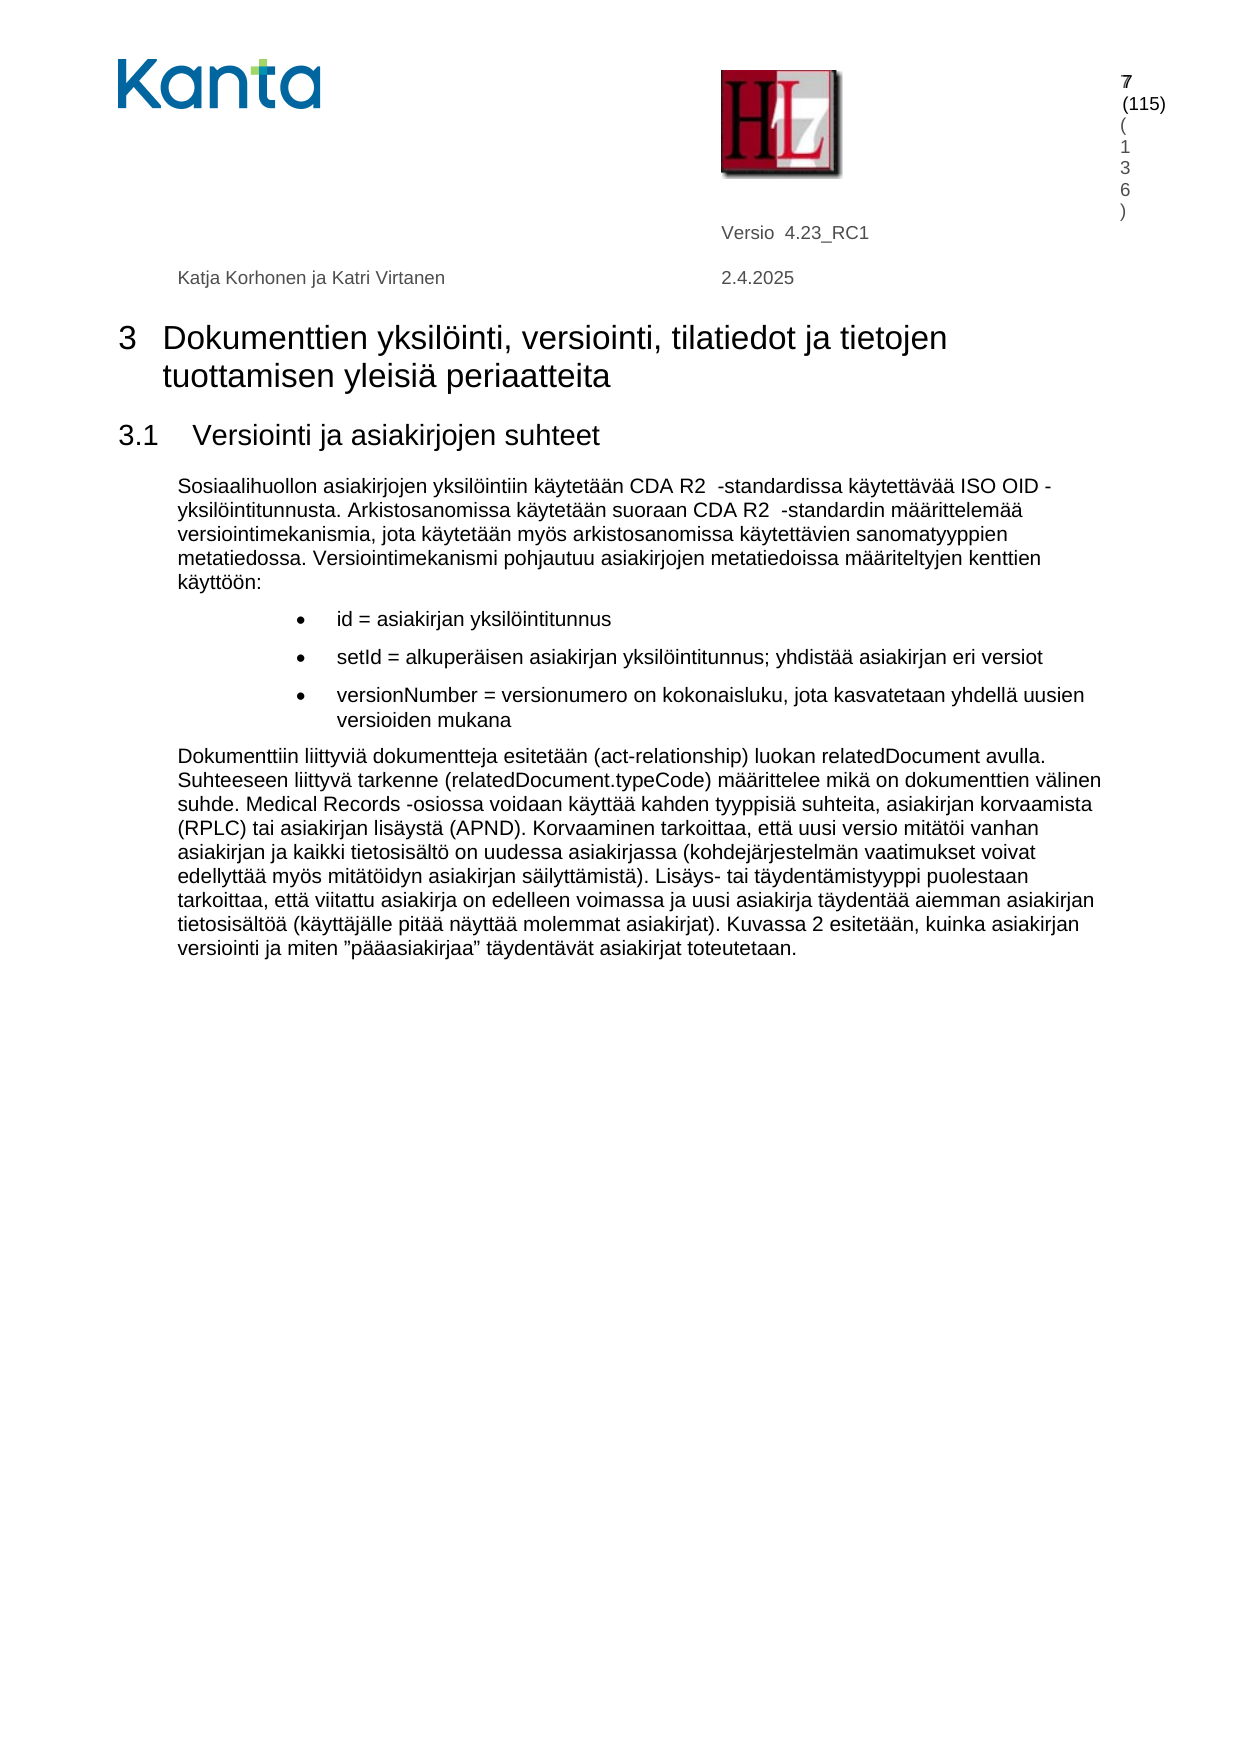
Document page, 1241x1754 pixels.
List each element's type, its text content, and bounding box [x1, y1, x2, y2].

list setId = alkuperäisen asiakirjan yksilöintitunnus; yhdistää asiakirjan eri versiot [295, 644, 1122, 670]
subtitle Dokumenttien yksilöinti, versiointi, tilatiedot ja tietojen tuottamisen yleisiä periaatteita [118, 318, 1122, 395]
picture [118, 59, 321, 109]
text Sosiaalihuollon asiakirjojen yksilöintiin käytetään CDA R2 -standardissa käytettävää ISO OID -yksilöintitunnusta. Arkistosanomissa käytetään suoraan CDA R2 -standardin määrittelemää versiointimekanismia, jota käytetään myös arkistosanomissa käytettävien sanomatyyppien metatiedossa. Versiointimekanismi pohjautuu asiakirjojen metatiedoissa määriteltyjen kenttien käyttöön: [177, 474, 1122, 594]
subtitle Versiointi ja asiakirjojen suhteet [118, 418, 1122, 451]
list versionNumber = versionumero on kokonaisluku, jota kasvatetaan yhdellä uusien versioiden mukana [295, 682, 1122, 732]
list id = asiakirjan yksilöintitunnus [295, 607, 1122, 632]
text Dokumenttiin liittyviä dokumentteja esitetään (act-relationship) luokan relatedDocument avulla. Suhteeseen liittyvä tarkenne (relatedDocument.typeCode) määrittelee mikä on dokumenttien välinen suhde. Medical Records -osiossa voidaan käyttää kahden tyyppisiä suhteita, asiakirjan korvaamista (RPLC) tai asiakirjan lisäystä (APND). Korvaaminen tarkoittaa, että uusi versio mitätöi vanhan asiakirjan ja kaikki tietosisältö on uudessa asiakirjassa (kohdejärjestelmän vaatimukset voivat edellyttää myös mitätöidyn asiakirjan säilyttämistä). Lisäys- tai täydentämistyyppi puolestaan tarkoittaa, että viitattu asiakirja on edelleen voimassa ja uusi asiakirja täydentää aiemman asiakirjan tietosisältöä (käyttäjälle pitää näyttää molemmat asiakirjat). Kuvassa 2 esitetään, kuinka asiakirjan versiointi ja miten ”pääasiakirjaa” täydentävät asiakirjat toteutetaan. [177, 744, 1122, 960]
picture [721, 70, 844, 179]
